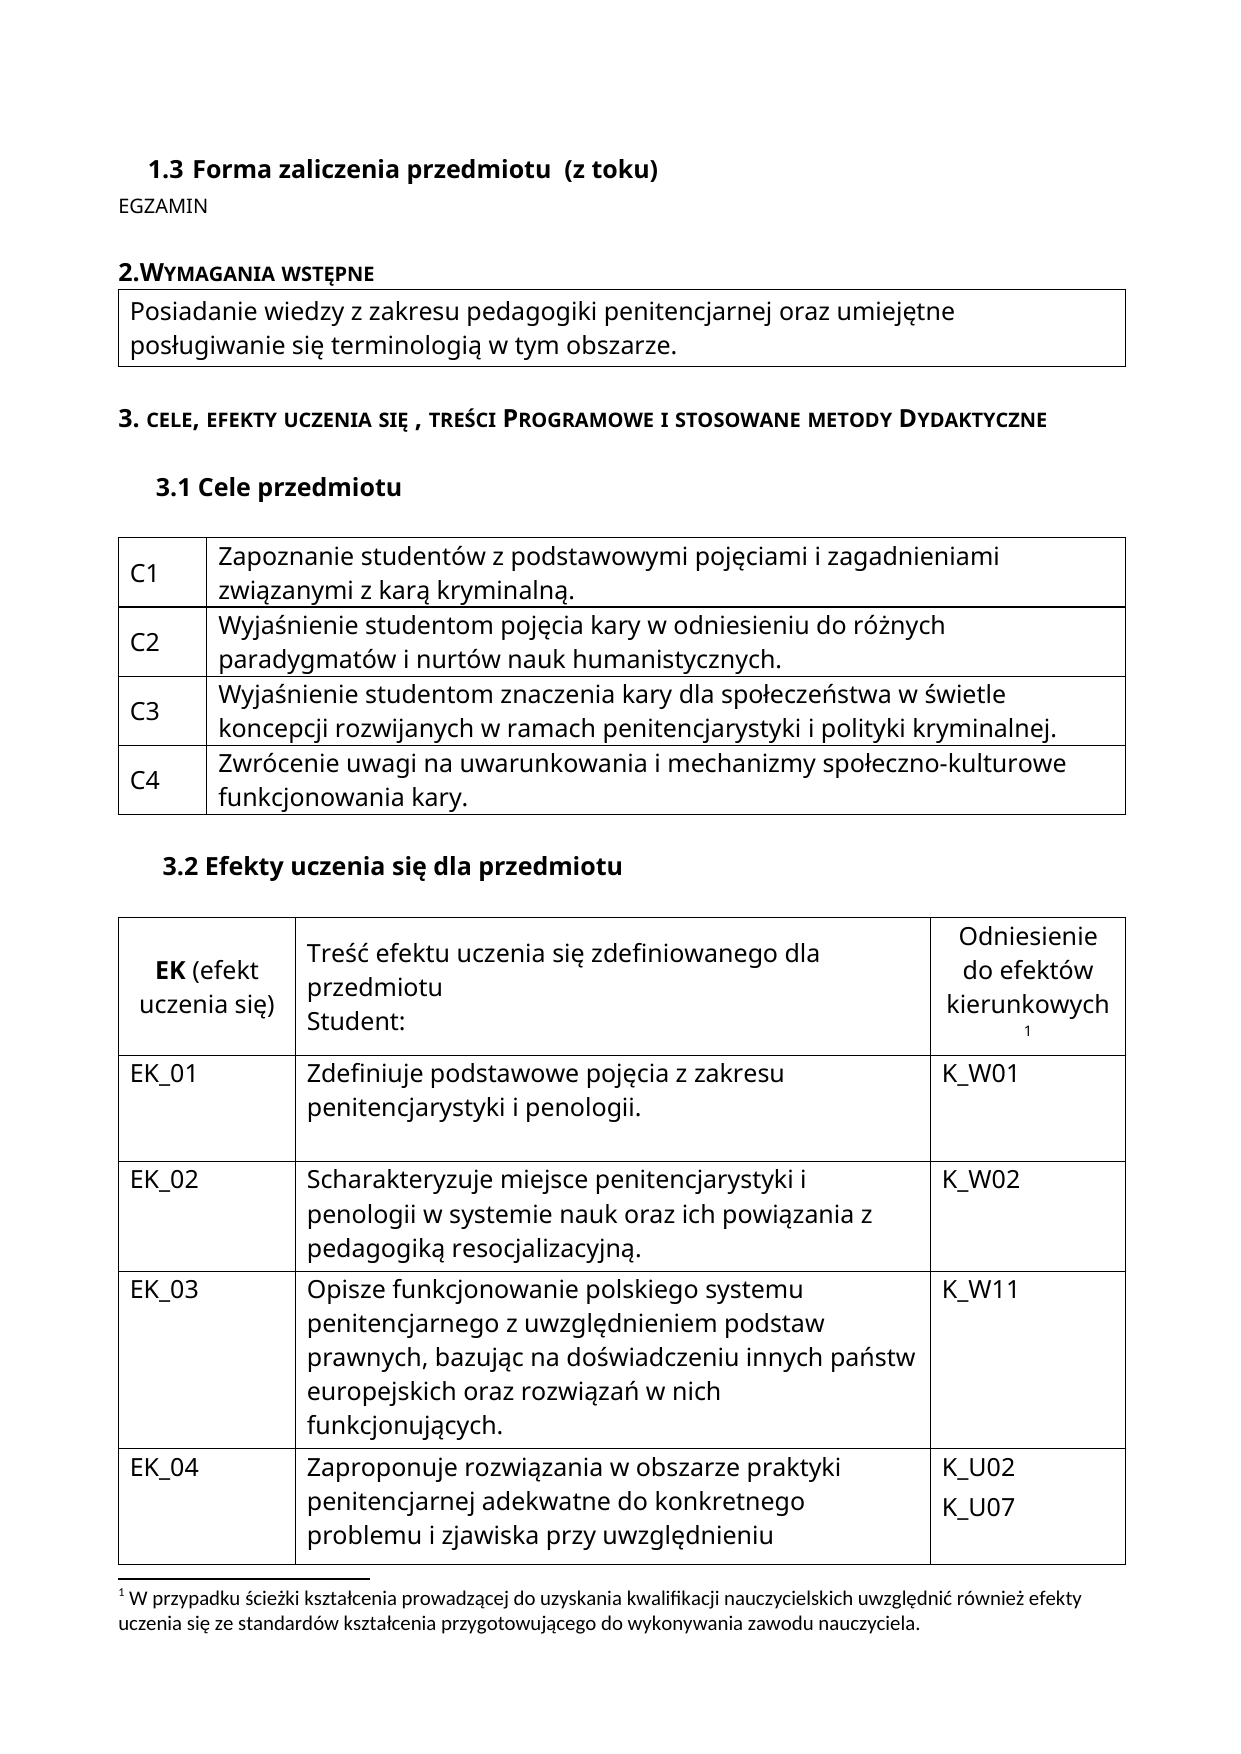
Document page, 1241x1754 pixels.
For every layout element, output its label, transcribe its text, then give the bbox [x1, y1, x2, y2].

text 3.1 Cele przedmiotu [156, 469, 1122, 503]
table_header Posiadanie wiedzy z zakresu pedagogiki penitencjarnej oraz umiejętne posługiwanie się terminologią w tym obszarze. [119, 290, 1125, 366]
table_header Zapoznanie studentów z podstawowymi pojęciami i zagadnieniami związanymi z karą kryminalną. [207, 538, 1125, 606]
table_cell Scharakteryzuje miejsce penitencjarystyki i penologii w systemie nauk oraz ich powiązania z pedagogiką resocjalizacyjną. [296, 1162, 930, 1271]
table_cell EK_01 [119, 1056, 295, 1161]
table_cell EK_03 [119, 1272, 295, 1448]
table_header Treść efektu uczenia się zdefiniowanego dla przedmiotu Student: [296, 918, 930, 1054]
text 3. cele, efekty uczenia się , treści Programowe i stosowane metody Dydaktyczne [118, 401, 1122, 435]
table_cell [296, 1449, 930, 1564]
table_cell Wyjaśnienie studentom pojęcia kary w odniesieniu do różnych paradygmatów i nurtów nauk humanistycznych. [207, 608, 1125, 676]
table_cell C4 [119, 746, 206, 814]
table_cell Zwrócenie uwagi na uwarunkowania i mechanizmy społeczno-kulturowe funkcjonowania kary. [207, 746, 1125, 814]
table_cell Opisze funkcjonowanie polskiego systemu penitencjarnego z uwzględnieniem podstaw prawnych, bazując na doświadczeniu innych państw europejskich oraz rozwiązań w nich funkcjonujących. [296, 1272, 930, 1448]
table_cell Wyjaśnienie studentom znaczenia kary dla społeczeństwa w świetle koncepcji rozwijanych w ramach penitencjarystyki i polityki kryminalnej. [207, 677, 1125, 745]
table_cell C3 [119, 677, 206, 745]
text 3.2 Efekty uczenia się dla przedmiotu [162, 849, 1122, 883]
table_header Odniesienie do efektów kierunkowych [931, 918, 1125, 1054]
table_cell C2 [119, 608, 206, 676]
text 2.Wymagania wstępne [118, 254, 1122, 288]
table_cell K_U02 K_U07 [931, 1449, 1125, 1564]
table_header EK (efekt uczenia się) [119, 918, 295, 1054]
table_cell K_W02 [931, 1162, 1125, 1271]
text 1.3 Forma zaliczenia przedmiotu (z toku) [148, 152, 1122, 186]
table_cell K_W01 [931, 1056, 1125, 1161]
text egzamin [118, 186, 1122, 220]
table_header C1 [119, 538, 206, 606]
table_cell EK_04 [119, 1449, 295, 1564]
table_cell K_W11 [931, 1272, 1125, 1448]
table_cell Zdefiniuje podstawowe pojęcia z zakresu penitencjarystyki i penologii. [296, 1056, 930, 1161]
table_cell EK_02 [119, 1162, 295, 1271]
